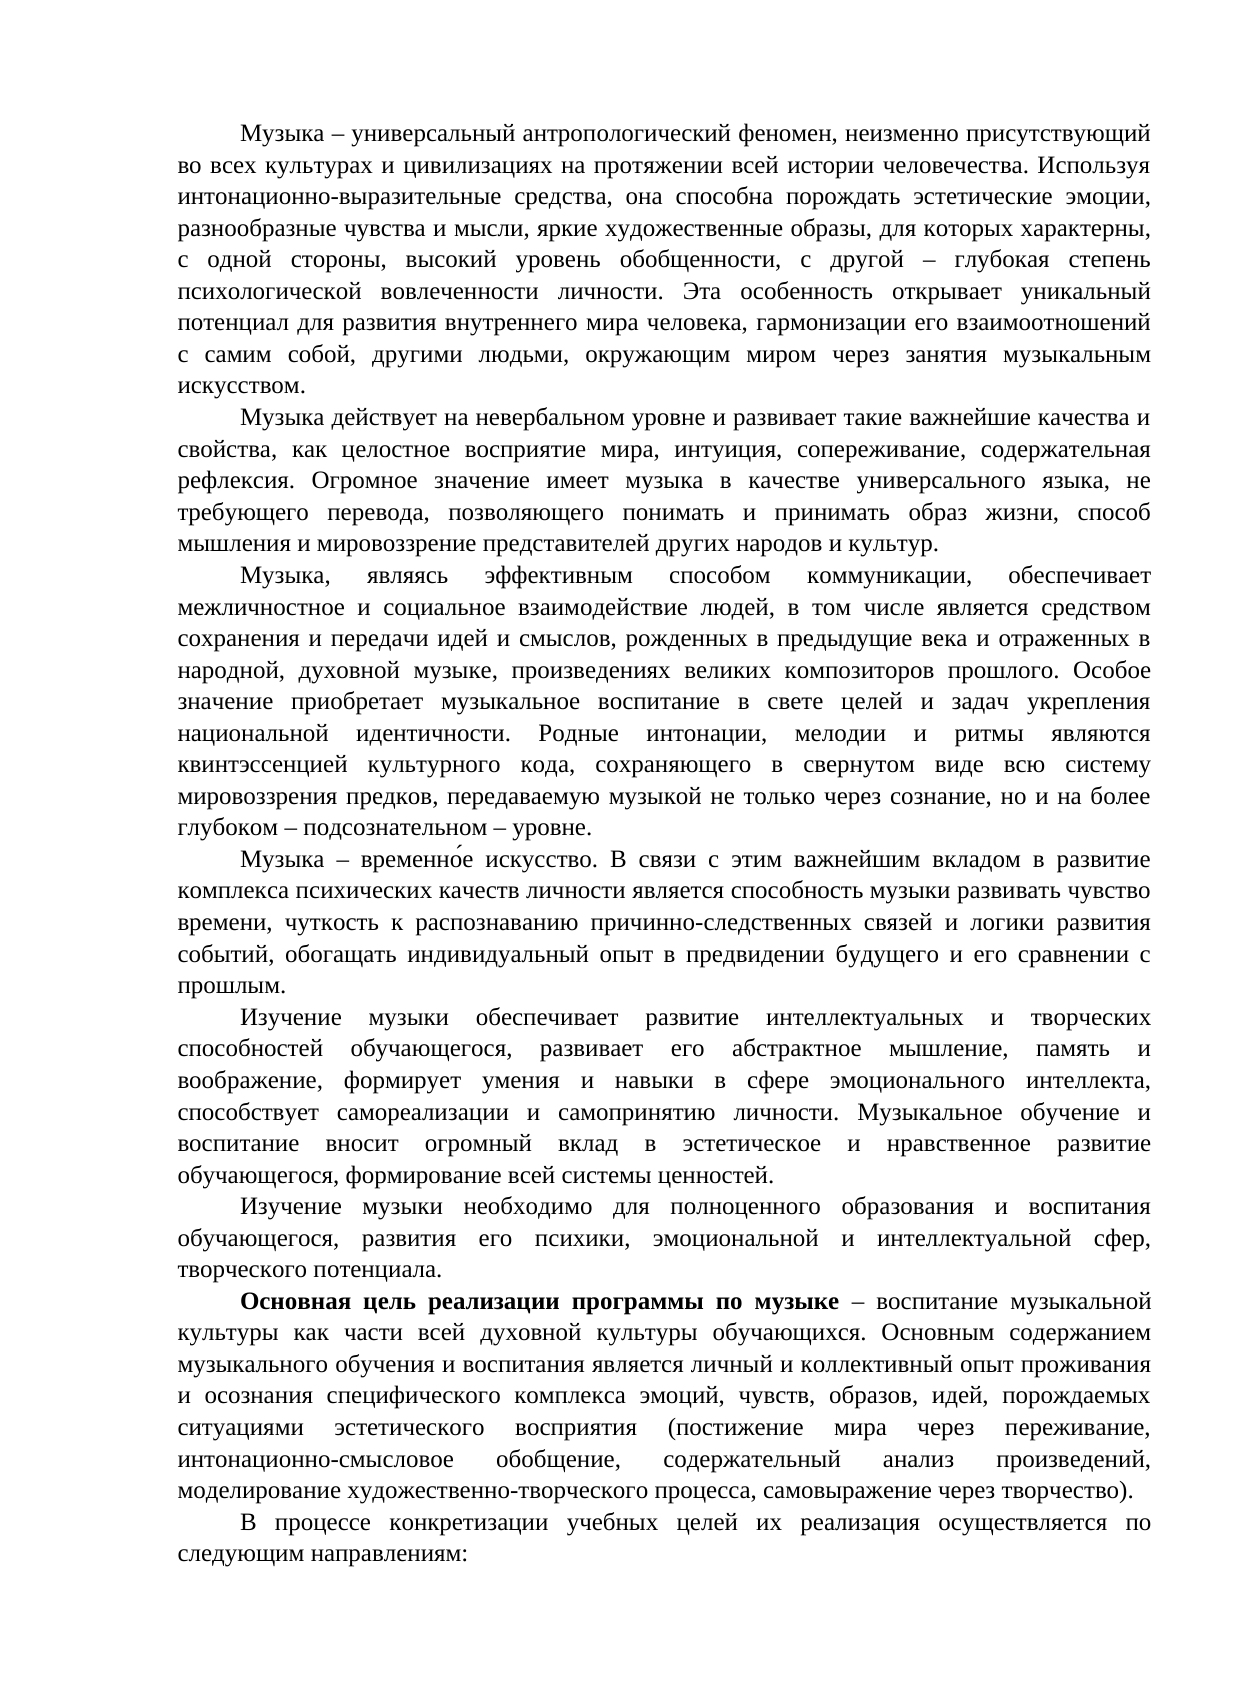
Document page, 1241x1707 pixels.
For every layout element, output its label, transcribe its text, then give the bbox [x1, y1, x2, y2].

text Музыка – универсальный антропологический феномен, неизменно присутствующий во всех культурах и цивилизациях на протяжении всей истории человечества. Используя интонационно-выразительные средства, она способна порождать эстетические эмоции, разнообразные чувства и мысли, яркие художественные образы, для которых характерны, с одной стороны, высокий уровень обобщенности, с другой – глубокая степень психологической вовлеченности личности. Эта особенность открывает уникальный потенциал для развития внутреннего мира человека, гармонизации его взаимоотношений с самим собой, другими людьми, окружающим миром через занятия музыкальным искусством. [177, 118, 1152, 399]
text Музыка – временно́е искусство. В связи с этим важнейшим вкладом в развитие комплекса психических качеств личности является способность музыки развивать чувство времени, чуткость к распознаванию причинно-следственных связей и логики развития событий, обогащать индивидуальный опыт в предвидении будущего и его сравнении с прошлым. [177, 844, 1152, 999]
text В процессе конкретизации учебных целей их реализация осуществляется по следующим направлениям: [177, 1507, 1152, 1567]
text Изучение музыки обеспечивает развитие интеллектуальных и творческих способностей обучающегося, развивает его абстрактное мышление, память и воображение, формирует умения и навыки в сфере эмоционального интеллекта, способствует самореализации и самопринятию личности. Музыкальное обучение и воспитание вносит огромный вклад в эстетическое и нравственное развитие обучающегося, формирование всей системы ценностей. [177, 1002, 1152, 1188]
text Основная цель реализации программы по музыке – воспитание музыкальной культуры как части всей духовной культуры обучающихся. Основным содержанием музыкального обучения и воспитания является личный и коллективный опыт проживания и осознания специфического комплекса эмоций, чувств, образов, идей, порождаемых ситуациями эстетического восприятия (постижение мира через переживание, интонационно-смысловое обобщение, содержательный анализ произведений, моделирование художественно-творческого процесса, самовыражение через творчество). [177, 1286, 1152, 1504]
text Музыка действует на невербальном уровне и развивает такие важнейшие качества и свойства, как целостное восприятие мира, интуиция, сопереживание, содержательная рефлексия. Огромное значение имеет музыка в качестве универсального языка, не требующего перевода, позволяющего понимать и принимать образ жизни, способ мышления и мировоззрение представителей других народов и культур. [177, 402, 1152, 557]
text Изучение музыки необходимо для полноценного образования и воспитания обучающегося, развития его психики, эмоциональной и интеллектуальной сфер, творческого потенциала. [177, 1191, 1152, 1283]
text Музыка, являясь эффективным способом коммуникации, обеспечивает межличностное и социальное взаимодействие людей, в том числе является средством сохранения и передачи идей и смыслов, рожденных в предыдущие века и отраженных в народной, духовной музыке, произведениях великих композиторов прошлого. Особое значение приобретает музыкальное воспитание в свете целей и задач укрепления национальной идентичности. Родные интонации, мелодии и ритмы являются квинтэссенцией культурного кода, сохраняющего в свернутом виде всю систему мировоззрения предков, передаваемую музыкой не только через сознание, но и на более глубоком – подсознательном – уровне. [177, 560, 1152, 841]
